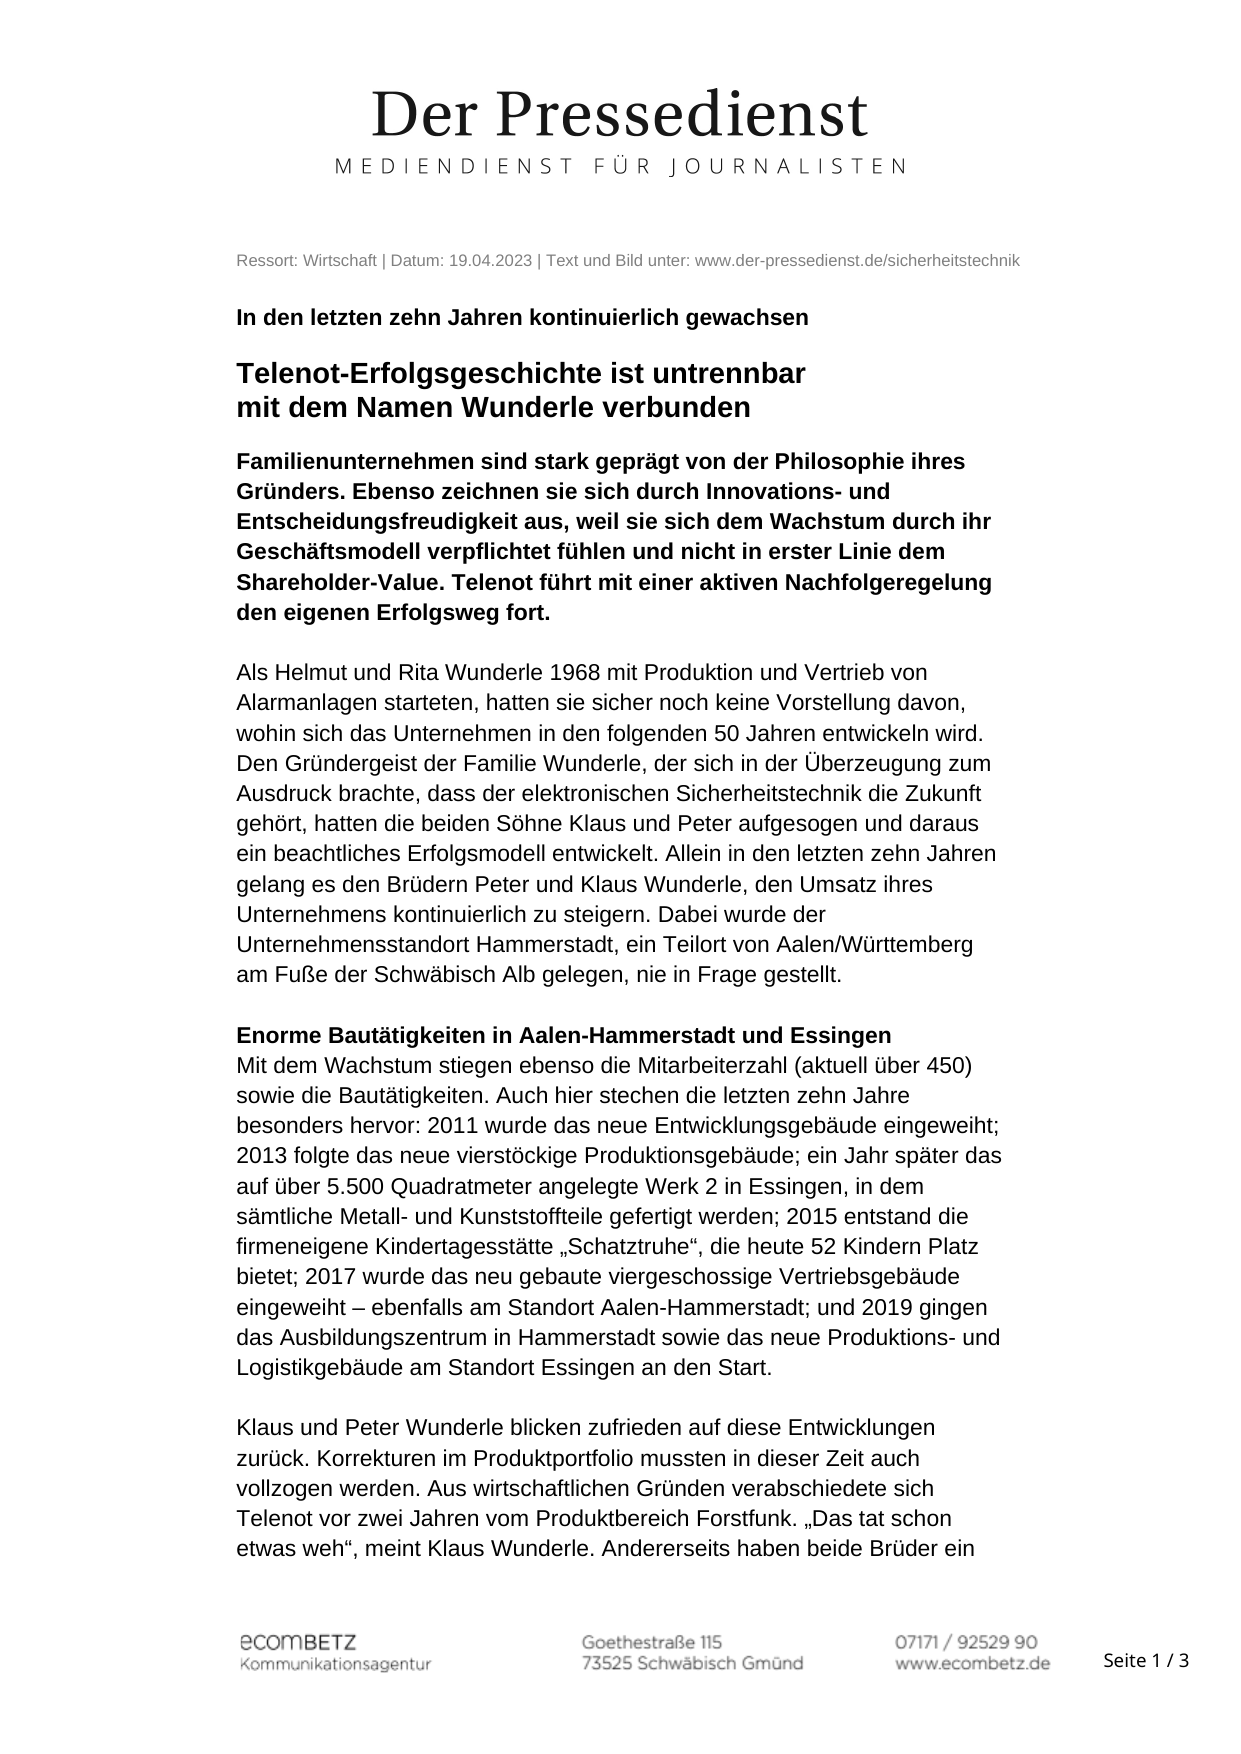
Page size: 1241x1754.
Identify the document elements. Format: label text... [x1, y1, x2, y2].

text Mit dem Wachstum stiegen ebenso die Mitarbeiterzahl (aktuell über 450) sowie die Bautätigkeiten. Auch hier stechen die letzten zehn Jahre besonders hervor: 2011 wurde das neue Entwicklungsgebäude eingeweiht; 2013 folgte das neue vierstöckige Produktionsgebäude; ein Jahr später das auf über 5.500 Quadratmeter angelegte Werk 2 in Essingen, in dem sämtliche Metall- und Kunststoffteile gefertigt werden; 2015 entstand die firmeneigene Kindertagesstätte „Schatztruhe“, die heute 52 Kindern Platz bietet; 2017 wurde das neu gebaute viergeschossige Vertriebsgebäude eingeweiht – ebenfalls am Standort Aalen-Hammerstadt; und 2019 gingen das Ausbildungszentrum in Hammerstadt sowie das neue Produktions- und Logistikgebäude am Standort Essingen an den Start. [236, 1052, 1004, 1380]
text Familienunternehmen sind stark geprägt von der Philosophie ihres Gründers. Ebenso zeichnen sie sich durch Innovations- und Entscheidungsfreudigkeit aus, weil sie sich dem Wachstum durch ihr Geschäftsmodell verpflichtet fühlen und nicht in erster Linie dem Shareholder-Value. Telenot führt mit einer aktiven Nachfolgeregelung den eigenen Erfolgsweg fort. [236, 448, 1004, 625]
text Als Helmut und Rita Wunderle 1968 mit Produktion und Vertrieb von Alarmanlagen starteten, hatten sie sicher noch keine Vorstellung davon, wohin sich das Unternehmen in den folgenden 50 Jahren entwickeln wird. Den Gründergeist der Familie Wunderle, der sich in der Überzeugung zum Ausdruck brachte, dass der elektronischen Sicherheitstechnik die Zukunft gehört, hatten die beiden Söhne Klaus und Peter aufgesogen und daraus ein beachtliches Erfolgsmodell entwickelt. Allein in den letzten zehn Jahren gelang es den Brüdern Peter und Klaus Wunderle, den Umsatz ihres Unternehmens kontinuierlich zu steigern. Dabei wurde der Unternehmensstandort Hammerstadt, ein Teilort von Aalen/Württemberg am Fuße der Schwäbisch Alb gelegen, nie in Frage gestellt. [236, 659, 1004, 987]
text Ressort: Wirtschaft | Datum: 19.04.2023 | Text und Bild unter: www.der-pressedienst.de/sicherheitstechnik [236, 239, 1107, 270]
text Enorme Bautätigkeiten in Aalen-Hammerstadt und Essingen [236, 1022, 1004, 1048]
text In den letzten zehn Jahren kontinuierlich gewachsen [236, 304, 1004, 330]
text Telenot-Erfolgsgeschichte ist untrennbar [236, 357, 1004, 390]
text mit dem Namen Wunderle verbunden [236, 390, 1004, 424]
picture [336, 88, 904, 177]
